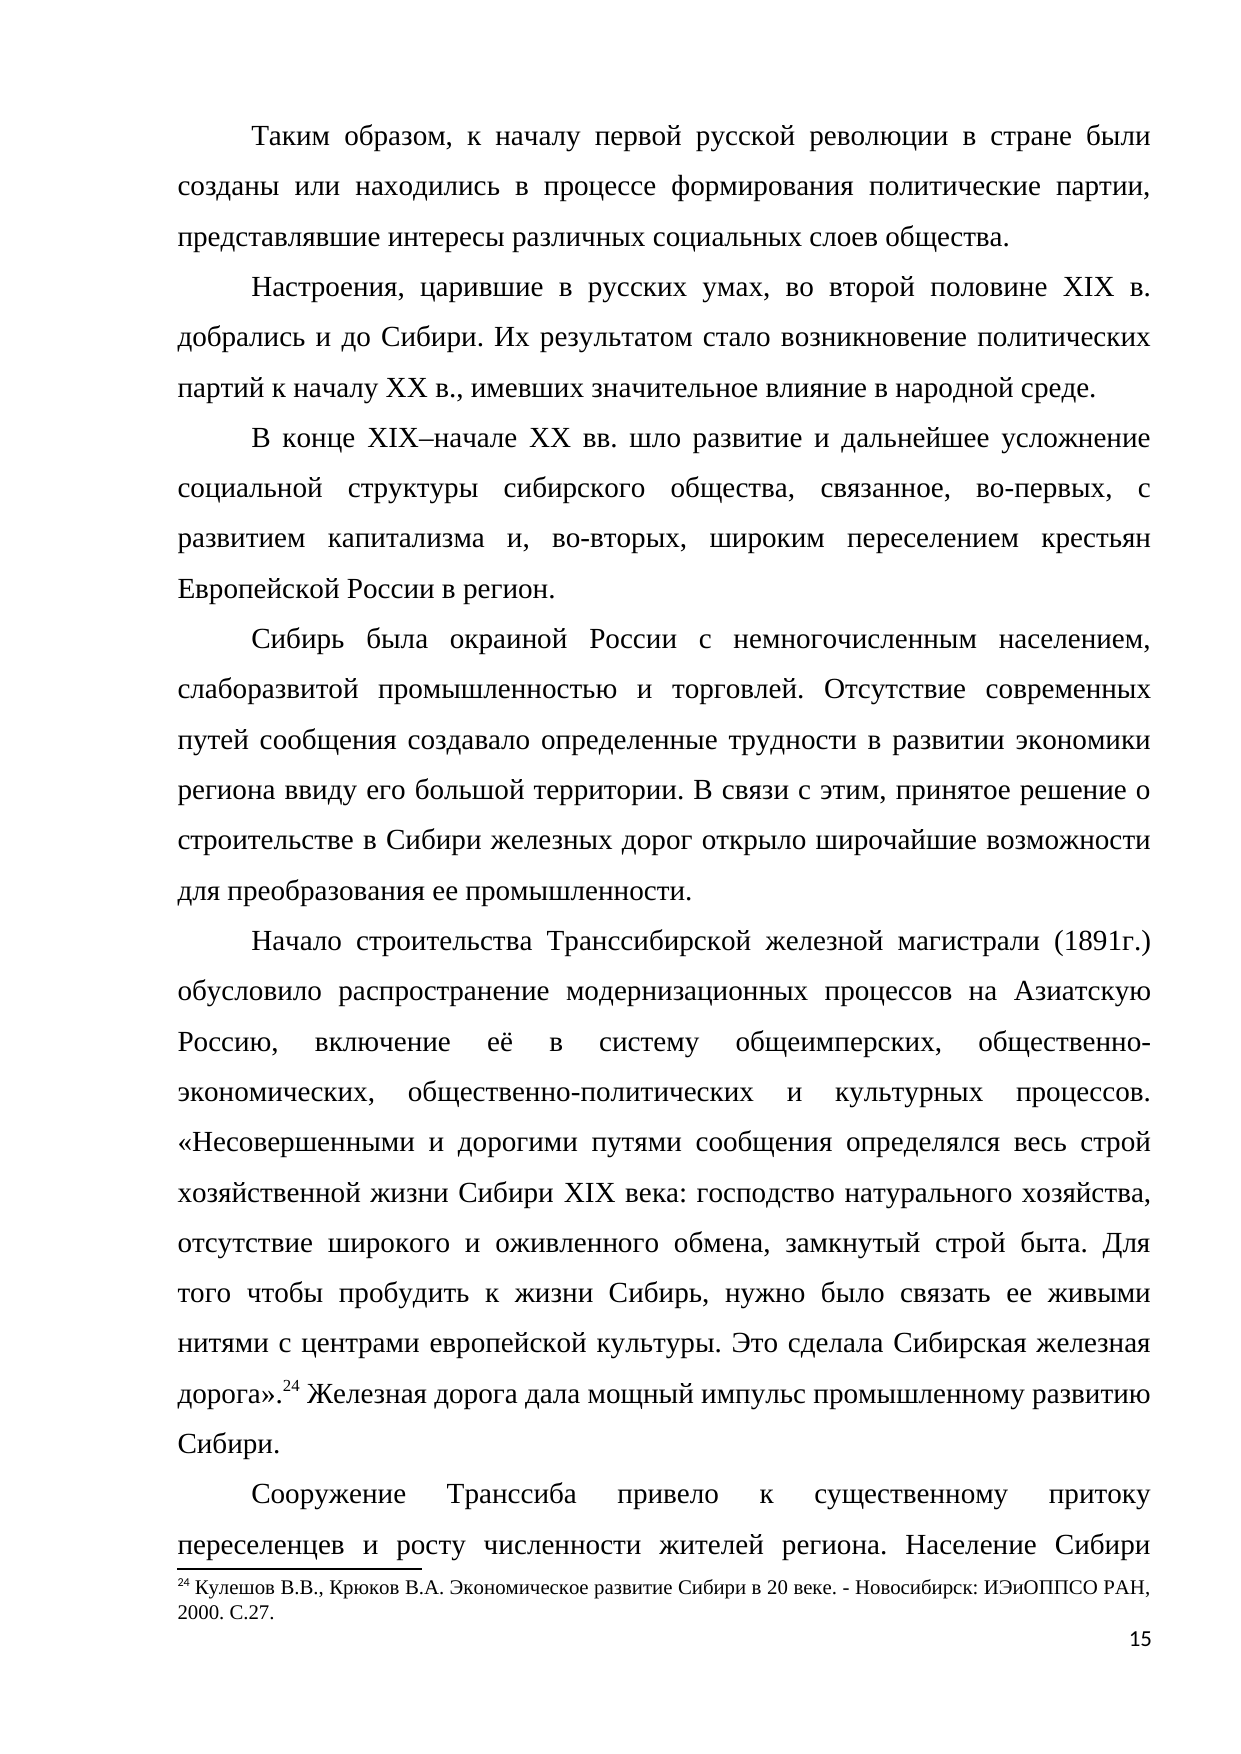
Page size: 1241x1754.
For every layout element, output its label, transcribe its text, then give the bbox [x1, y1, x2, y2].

text Настроения, царившие в русских умах, во второй половине XIX в. добрались и до Сибири. Их результатом стало возникновение политических партий к началу XX в., имевших значительное влияние в народной среде. [177, 269, 1152, 403]
text В конце XIX–начале XX вв. шло развитие и дальнейшее усложнение социальной структуры сибирского общества, связанное, во-первых, с развитием капитализма и, во-вторых, широким переселением крестьян Европейской России в регион. [177, 420, 1152, 604]
text Таким образом, к началу первой русской революции в стране были созданы или находились в процессе формирования политические партии, представлявшие интересы различных социальных слоев общества. [177, 118, 1152, 252]
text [177, 1477, 1152, 1560]
text Начало строительства Транссибирской железной магистрали (1891г.) обусловило распространение модернизационных процессов на Азиатскую Россию, включение её в систему общеимперских, общественно-экономических, общественно-политических и культурных процессов. «Несовершенными и дорогими путями сообщения определялся весь строй хозяйственной жизни Сибири XIX века: господство натурального хозяйства, отсутствие широкого и оживленного обмена, замкнутый строй быта. Для того чтобы пробудить к жизни Сибирь, нужно было связать ее живыми нитями с центрами европейской культуры. Это сделала Сибирская железная дорога». Железная дорога дала мощный импульс промышленному развитию Сибири. [177, 923, 1152, 1460]
text Сибирь была окраиной России с немногочисленным населением, слаборазвитой промышленностью и торговлей. Отсутствие современных путей сообщения создавало определенные трудности в развитии экономики региона ввиду его большой территории. В связи с этим, принятое решение о строительстве в Сибири железных дорог открыло широчайшие возможности для преобразования ее промышленности. [177, 621, 1152, 906]
